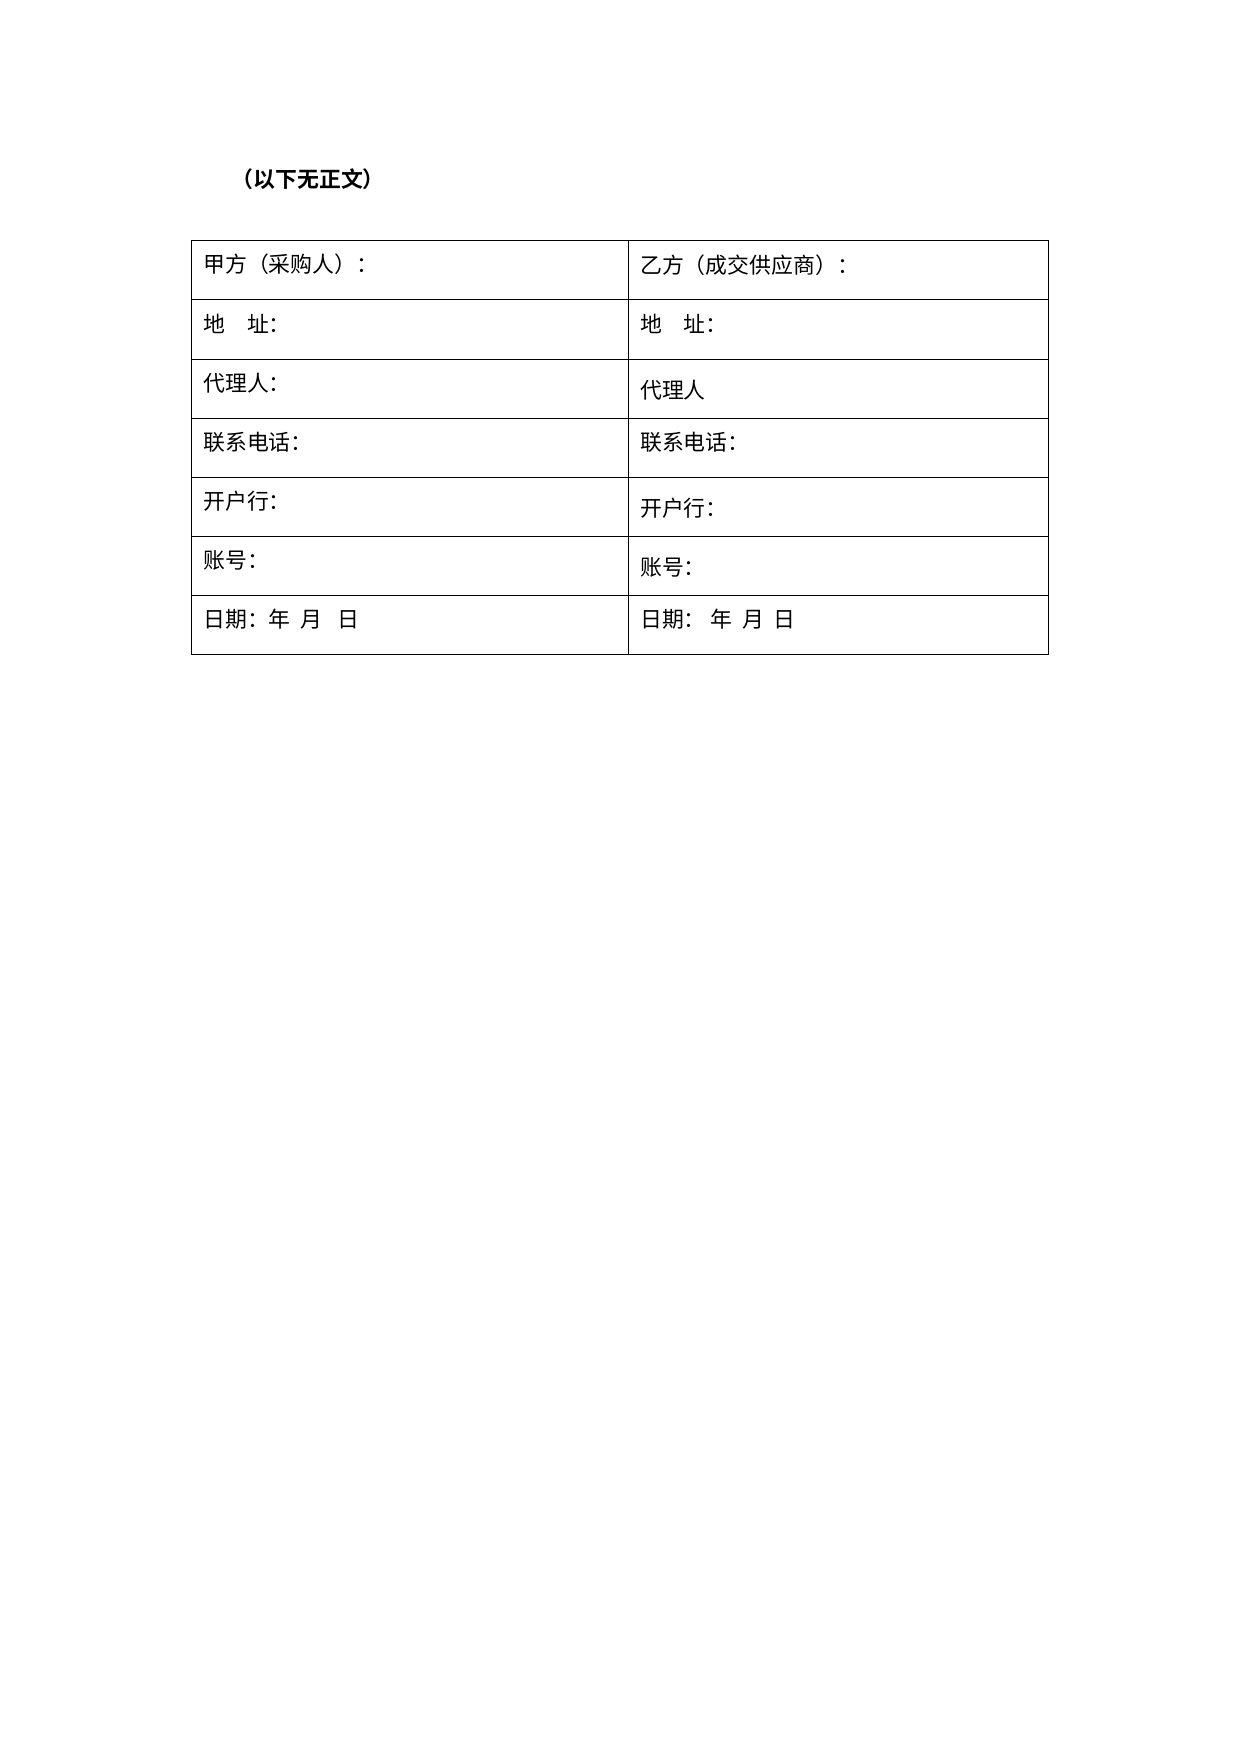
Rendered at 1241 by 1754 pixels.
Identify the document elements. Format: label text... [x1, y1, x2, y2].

table_cell 开户行： [192, 478, 628, 536]
table_cell 地 址： [629, 300, 1048, 358]
table_cell 联系电话： [192, 419, 628, 477]
table_cell 代理人： [192, 360, 628, 417]
text （以下无正文） [187, 162, 1053, 194]
table_cell 账号： [629, 537, 1048, 595]
table_cell 日期：年 月 日 [192, 596, 628, 654]
table_header 甲方（采购人）： [192, 241, 628, 299]
table_cell 账号： [192, 537, 628, 595]
table_cell 联系电话： [629, 419, 1048, 477]
table_header 乙方（成交供应商）： [629, 241, 1048, 299]
table_cell 日期： 年 月 日 [629, 596, 1048, 654]
table_cell 开户行： [629, 478, 1048, 536]
table_cell 地 址： [192, 300, 628, 358]
table_cell 代理人 [629, 360, 1048, 417]
